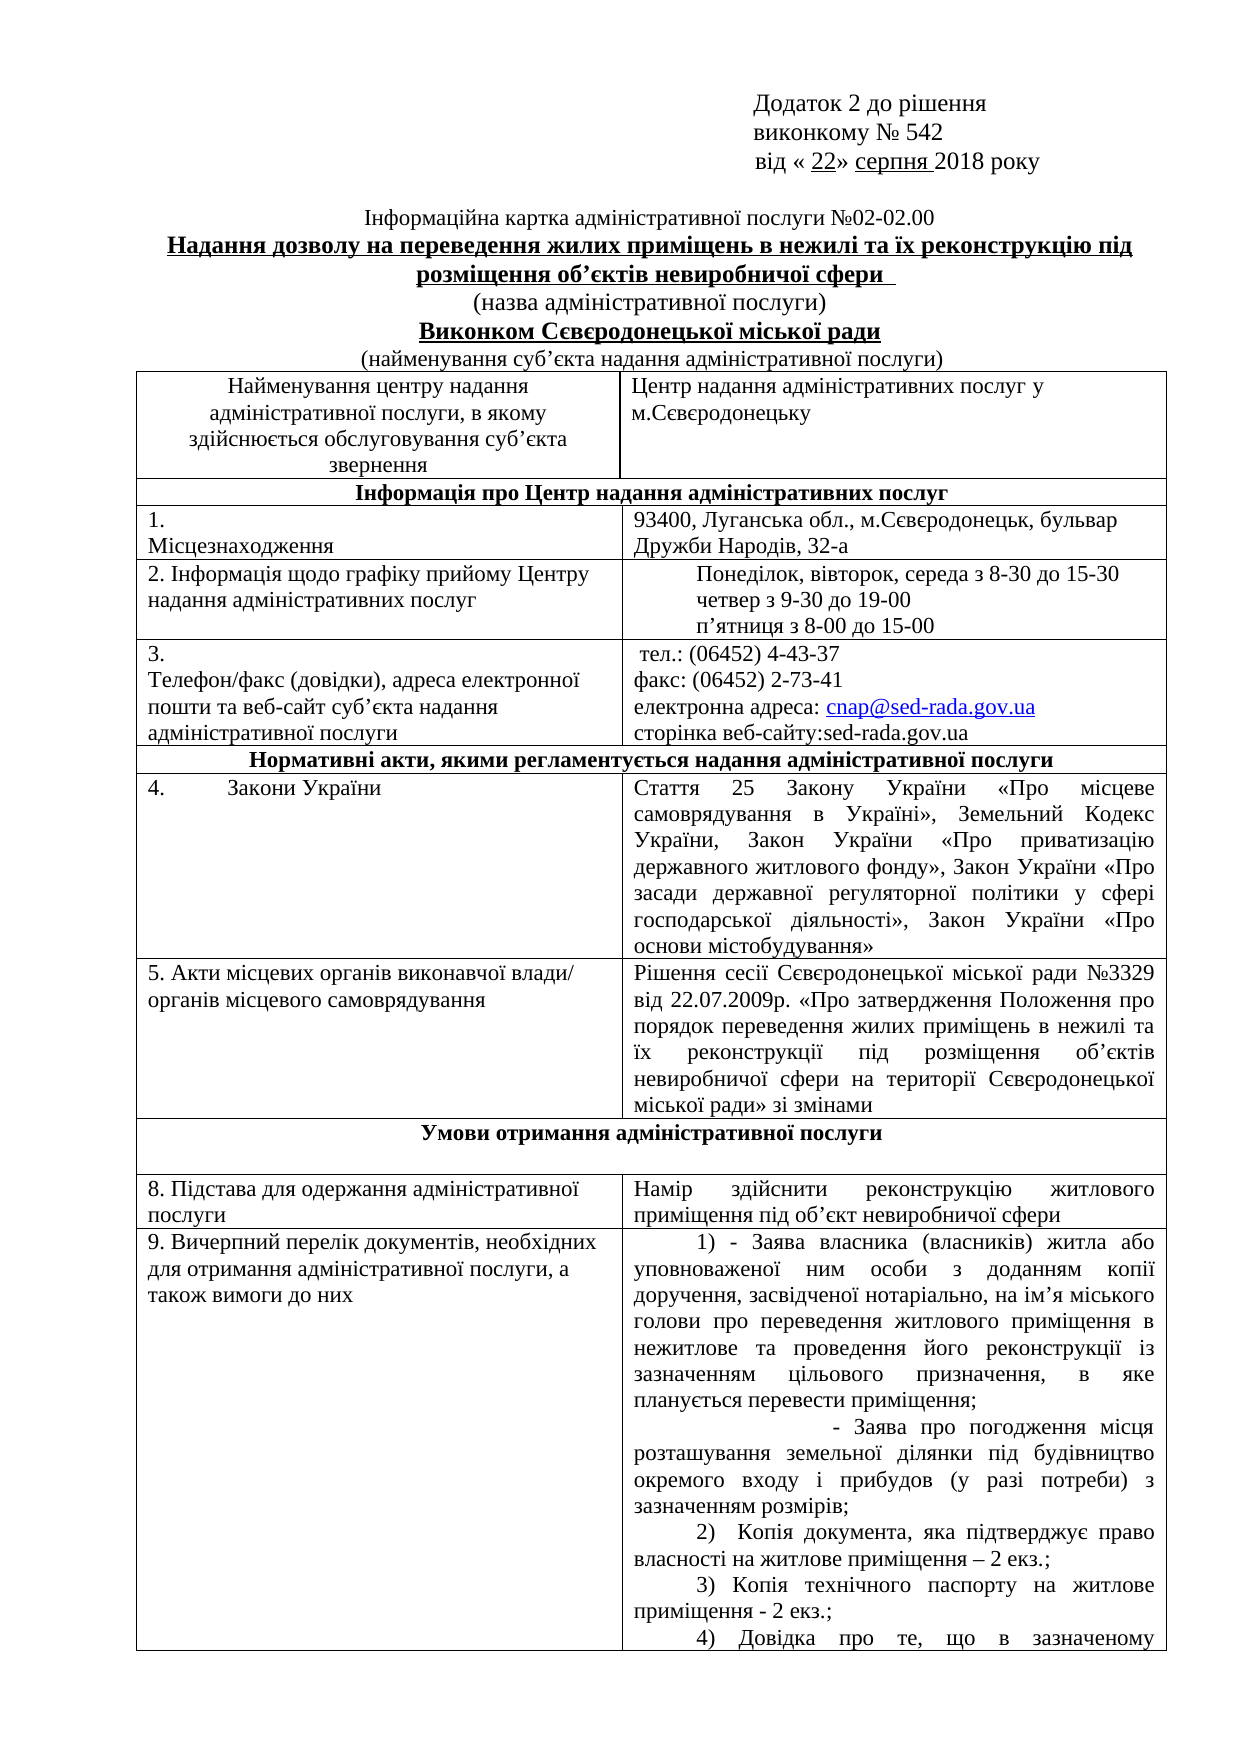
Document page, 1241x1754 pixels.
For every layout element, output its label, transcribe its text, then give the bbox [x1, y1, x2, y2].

table_cell 4. Закони України [137, 774, 622, 958]
text виконкому № 542 [753, 117, 1152, 146]
table_cell Рішення сесії Сєвєродонецької міської ради №3329 від 22.07.2009р. «Про затвердження Положення про порядок переведення жилих приміщень в нежилі та їх реконструкції під розміщення обʼєктів невиробничої сфери на території Сєвєродонецької міської ради» зі змінами [623, 959, 1166, 1117]
text Виконком Сєвєродонецької міської ради [148, 316, 1152, 345]
text Додаток 2 до рішення [753, 88, 1152, 117]
table_header Найменування центру надання адміністративної послуги, в якому здійснюється обслуговування субʼєкта звернення [137, 372, 619, 478]
table_cell 1. Місцезнаходження [137, 506, 622, 559]
table_header Центр надання адміністративних послуг у м.Сєвєродонецьку [621, 372, 1166, 478]
text від « 22» серпня 2018 року [148, 146, 1152, 175]
table_cell тел.: (06452) 4-43-37 факс: (06452) 2-73-41 електронна адреса: cnap@sed-rada.gov.ua сторінка веб-сайту:sed-rada.gov.ua [623, 640, 1166, 745]
table_cell Умови отримання адміністративної послуги [137, 1119, 1166, 1174]
table_cell 8. Підстава для одержання адміністративної послуги [137, 1175, 622, 1227]
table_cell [137, 1229, 622, 1650]
table_cell Понеділок, вівторок, середа з 8-30 до 15-30 четвер з 9-30 до 19-00 п’ятниця з 8-00 до 15-00 [623, 560, 1166, 639]
text (назва адміністративної послуги) [148, 287, 1152, 316]
table_cell 5. Акти місцевих органів виконавчої влади/ органів місцевого самоврядування [137, 959, 622, 1117]
table_cell 3. Телефон/факс (довідки), адреса електронної пошти та веб-сайт суб’єкта надання адміністративної послуги [137, 640, 622, 745]
text (найменування суб’єкта надання адміністративної послуги) [148, 345, 1152, 371]
text Інформаційна картка адміністративної послуги №02-02.00 [148, 203, 1152, 230]
table_cell Намір здійснити реконструкцію житлового приміщення під обʼєкт невиробничої сфери [623, 1175, 1166, 1227]
table_cell Нормативні акти, якими регламентується надання адміністративної послуги [137, 746, 1166, 773]
table_cell Стаття 25 Закону України «Про місцеве самоврядування в Україні», Земельний Кодекс України, Закон України «Про приватизацію державного житлового фонду», Закон України «Про засади державної регуляторної політики у сфері господарської діяльності», Закон України «Про основи містобудування» [623, 774, 1166, 958]
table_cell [623, 1229, 1166, 1650]
table_cell 2. Інформація щодо графіку прийому Центру надання адміністративних послуг [137, 560, 622, 639]
table_cell Інформація про Центр надання адміністративних послуг [137, 479, 1166, 505]
text Надання дозволу на переведення жилих приміщень в нежилі та їх реконструкцію під розміщення об’єктів невиробничої сфери [148, 230, 1152, 287]
table_cell 93400, Луганська обл., м.Сєвєродонецьк, бульвар Дружби Народів, 32-а [623, 506, 1166, 559]
